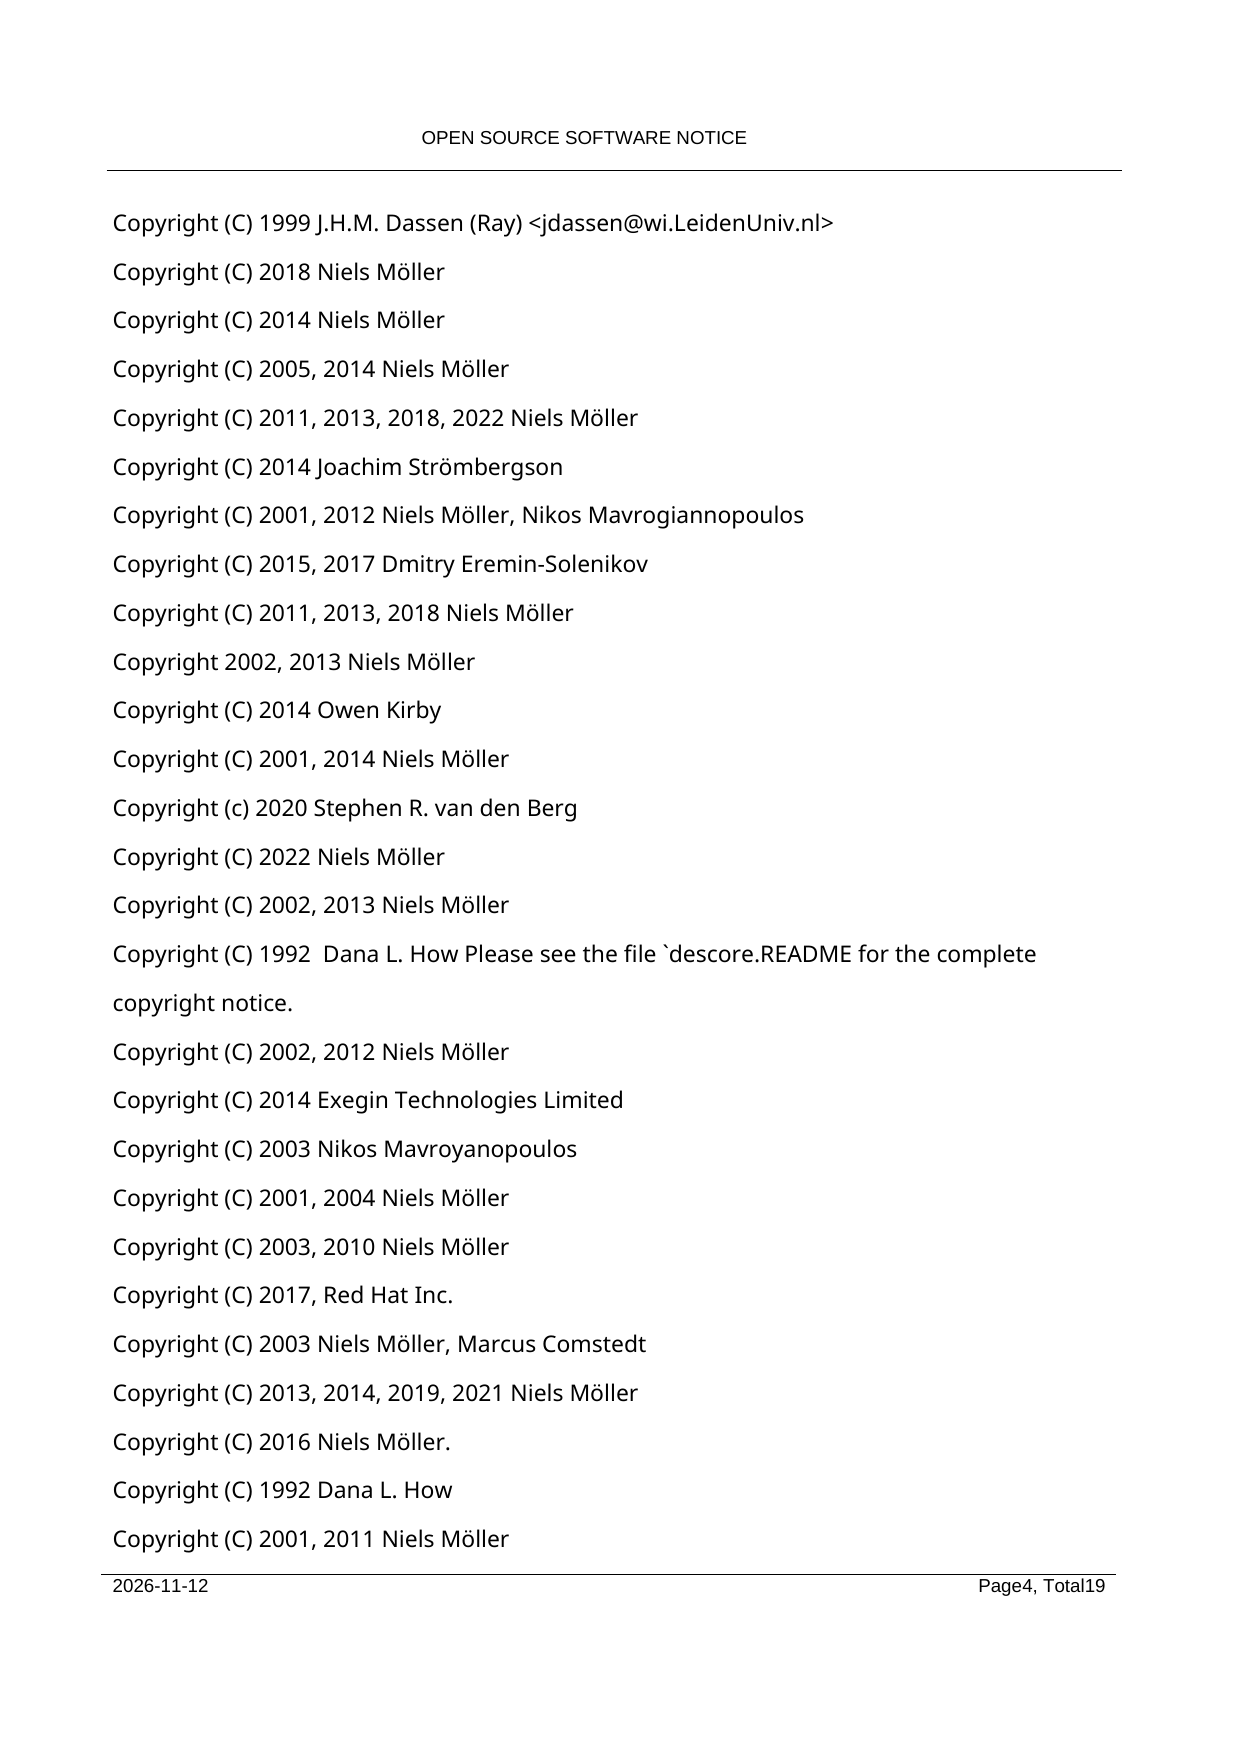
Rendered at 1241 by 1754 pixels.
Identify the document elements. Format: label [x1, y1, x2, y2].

text [112, 206, 1128, 1555]
